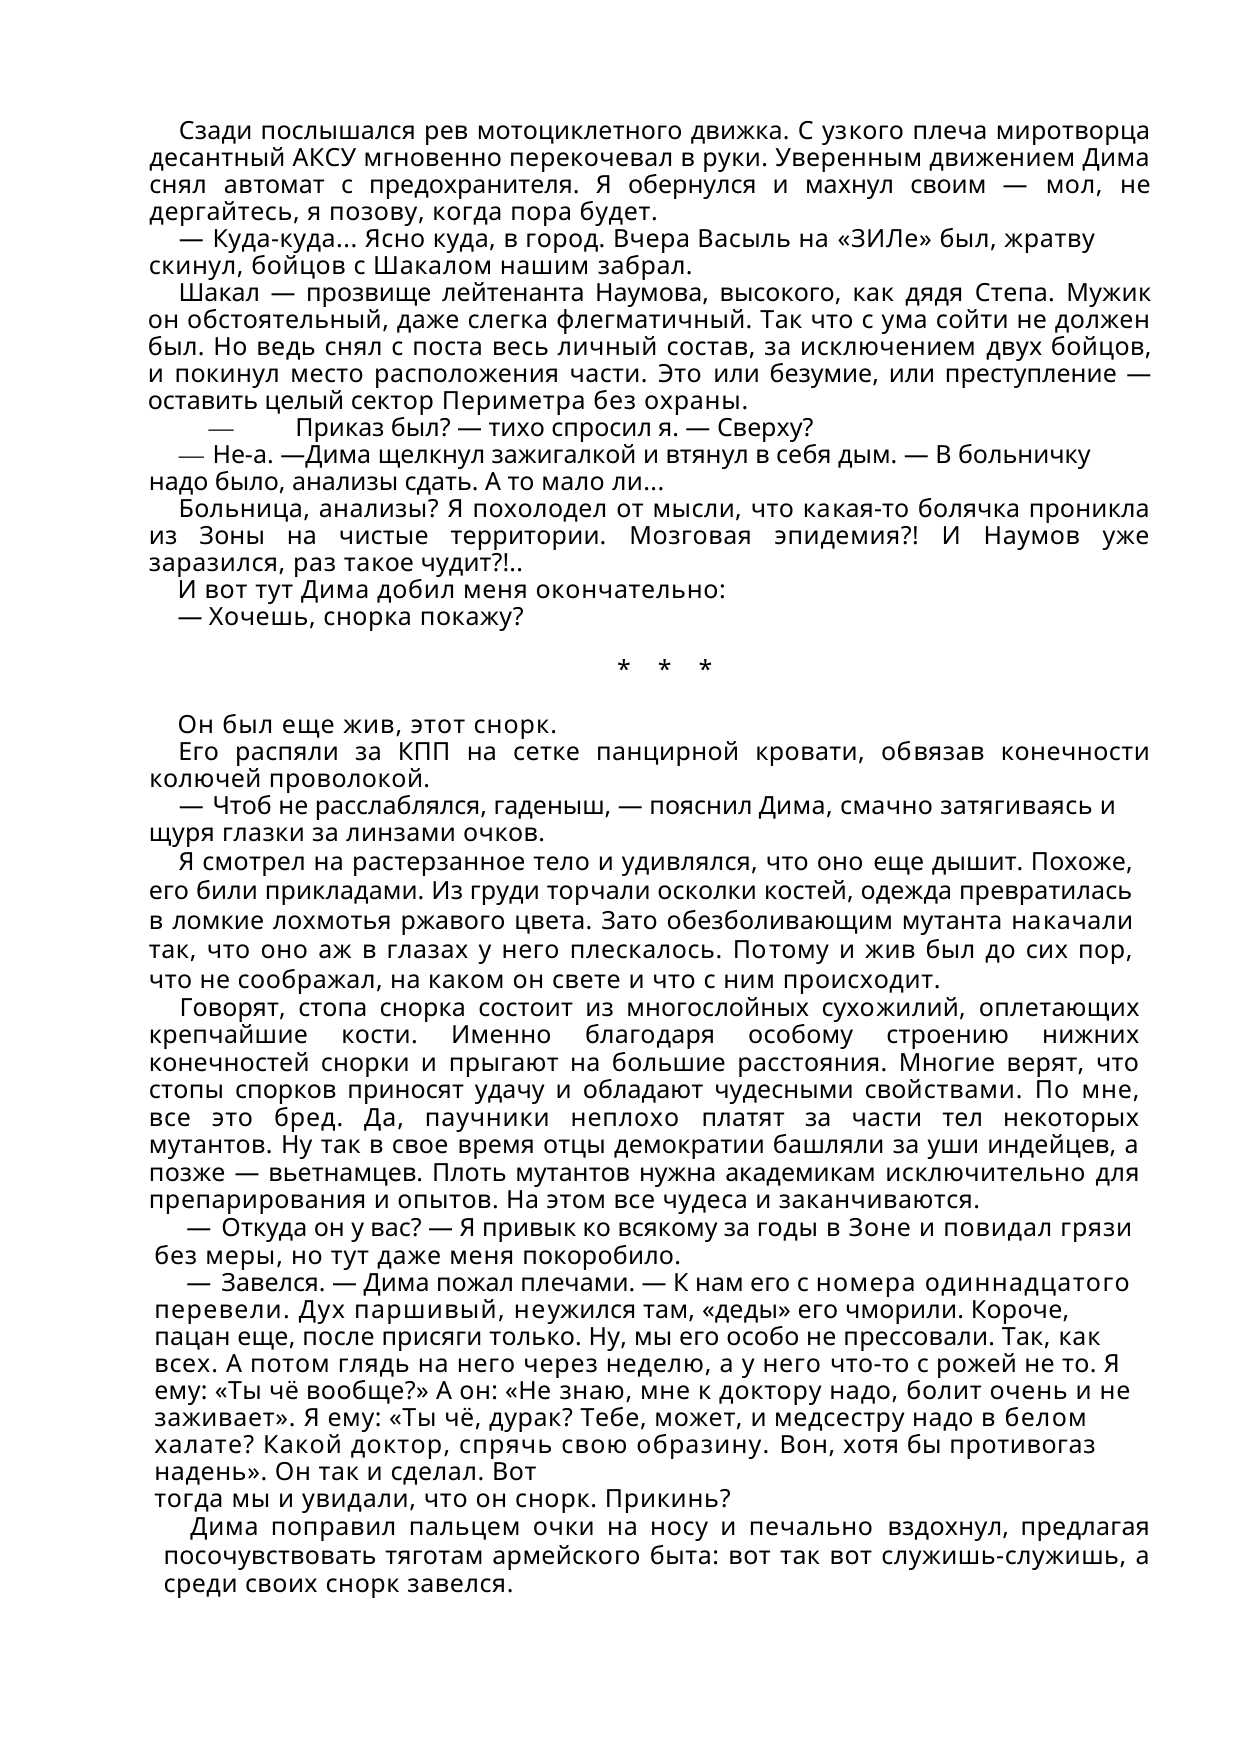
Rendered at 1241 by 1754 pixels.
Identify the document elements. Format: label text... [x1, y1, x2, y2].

text Сзади послышался рев мотоциклетного движка. С узкого плеча миротворца десантный АКСУ мгновенно перекочевал в руки. Уверенным движением Дима снял автомат с предохранителя. Я обернулся и махнул своим — мол, не дергайтесь, я позову, когда пора будет. [149, 118, 1151, 226]
list Приказ был? — тихо спросил я. — Сверху? [179, 415, 1152, 442]
text Я смотрел на растерзанное тело и удивлялся, что оно еще дышит. Похоже, его били прикладами. Из груди торчали осколки костей, одежда превратилась в ломкие лохмотья ржавого цвета. Зато обезболивающим мутанта накачали так, что оно аж в глазах у него плескалось. Потому и жив был до сих пор, что не соображал, на каком он свете и что с ним происходит. [149, 847, 1133, 994]
text Больница, анализы? Я похолодел от мысли, что какая-то болячка проникла из Зоны на чистые территории. Мозговая эпидемия?! И Наумов уже заразился, раз такое чудит?!.. [149, 496, 1150, 577]
text — Хочешь, снорка покажу? [148, 604, 1152, 631]
text — Чтоб не расслаблялся, гаденыш, — пояснил Дима, смачно затягиваясь и щуря глазки за линзами очков. [149, 793, 1152, 847]
text — Куда-куда... Ясно куда, в город. Вчера Васыль на «ЗИЛе» был, жратву скинул, бойцов с Шакалом нашим забрал. [149, 226, 1152, 280]
text Шакал — прозвище лейтенанта Наумова, высокого, как дядя Степа. Мужик он обстоятельный, даже слегка флегматичный. Так что с ума сойти не должен был. Но ведь снял с поста весь личный состав, за исключением двух бойцов, и покинул место расположения части. Это или безумие, или преступление — оставить целый сектор Периметра без охраны. [148, 280, 1152, 415]
text — Завелся. — Дима пожал плечами. — К нам его с номера одиннадцатого перевели. Дух паршивый, неужился там, «деды» его чморили. Короче, пацан еще, после присяги только. Ну, мы его особо не прессовали. Так, как всех. А потом глядь на него через неделю, а у него что-то с рожей не то. Я ему: «Ты чё вообще?» А он: «Не знаю, мне к доктору надо, болит очень и не заживает». Я ему: «Ты чё, дурак? Тебе, может, и медсестру надо в белом халате? Какой доктор, спрячь свою образину. Вон, хотя бы противогаз надень». Он так и сделал. Вот тогда мы и увидали, что он снорк. Прикинь? [154, 1270, 1152, 1513]
text Он был еще жив, этот снорк. [148, 712, 1152, 739]
text Его распяли за КПП на сетке панцирной кровати, обвязав конечности колючей проволокой. [149, 739, 1150, 793]
text И вот тут Дима добил меня окончательно: [148, 577, 1152, 604]
list Не-а. —Дима щелкнул зажигалкой и втянул в себя дым. — В больничку надо было, анализы сдать. А то мало ли... [149, 442, 1152, 496]
text Говорят, стопа снорка состоит из многослойных сухожилий, оплетающих крепчайшие кости. Именно благодаря особому строению нижних конечностей снорки и прыгают на большие расстояния. Многие верят, что стопы спорков приносят удачу и обладают чудесными свойствами. По мне, все это бред. Да, паучники неплохо платят за части тел некоторых мутантов. Ну так в свое время отцы демократии башляли за уши индейцев, а позже — вьетнамцев. Плоть мутантов нужна академикам исключительно для препарирования и опытов. На этом все чудеса и заканчиваются. [149, 994, 1140, 1214]
text * * * [148, 652, 1152, 686]
text — Откуда он у вас? — Я привык ко всякому за годы в Зоне и повидал грязи без меры, но тут даже меня покоробило. [154, 1214, 1152, 1270]
text Дима поправил пальцем очки на носу и печально вздохнул, предлагая посочувствовать тяготам армейского быта: вот так вот служишь-служишь, а среди своих снорк завелся. [163, 1513, 1150, 1598]
